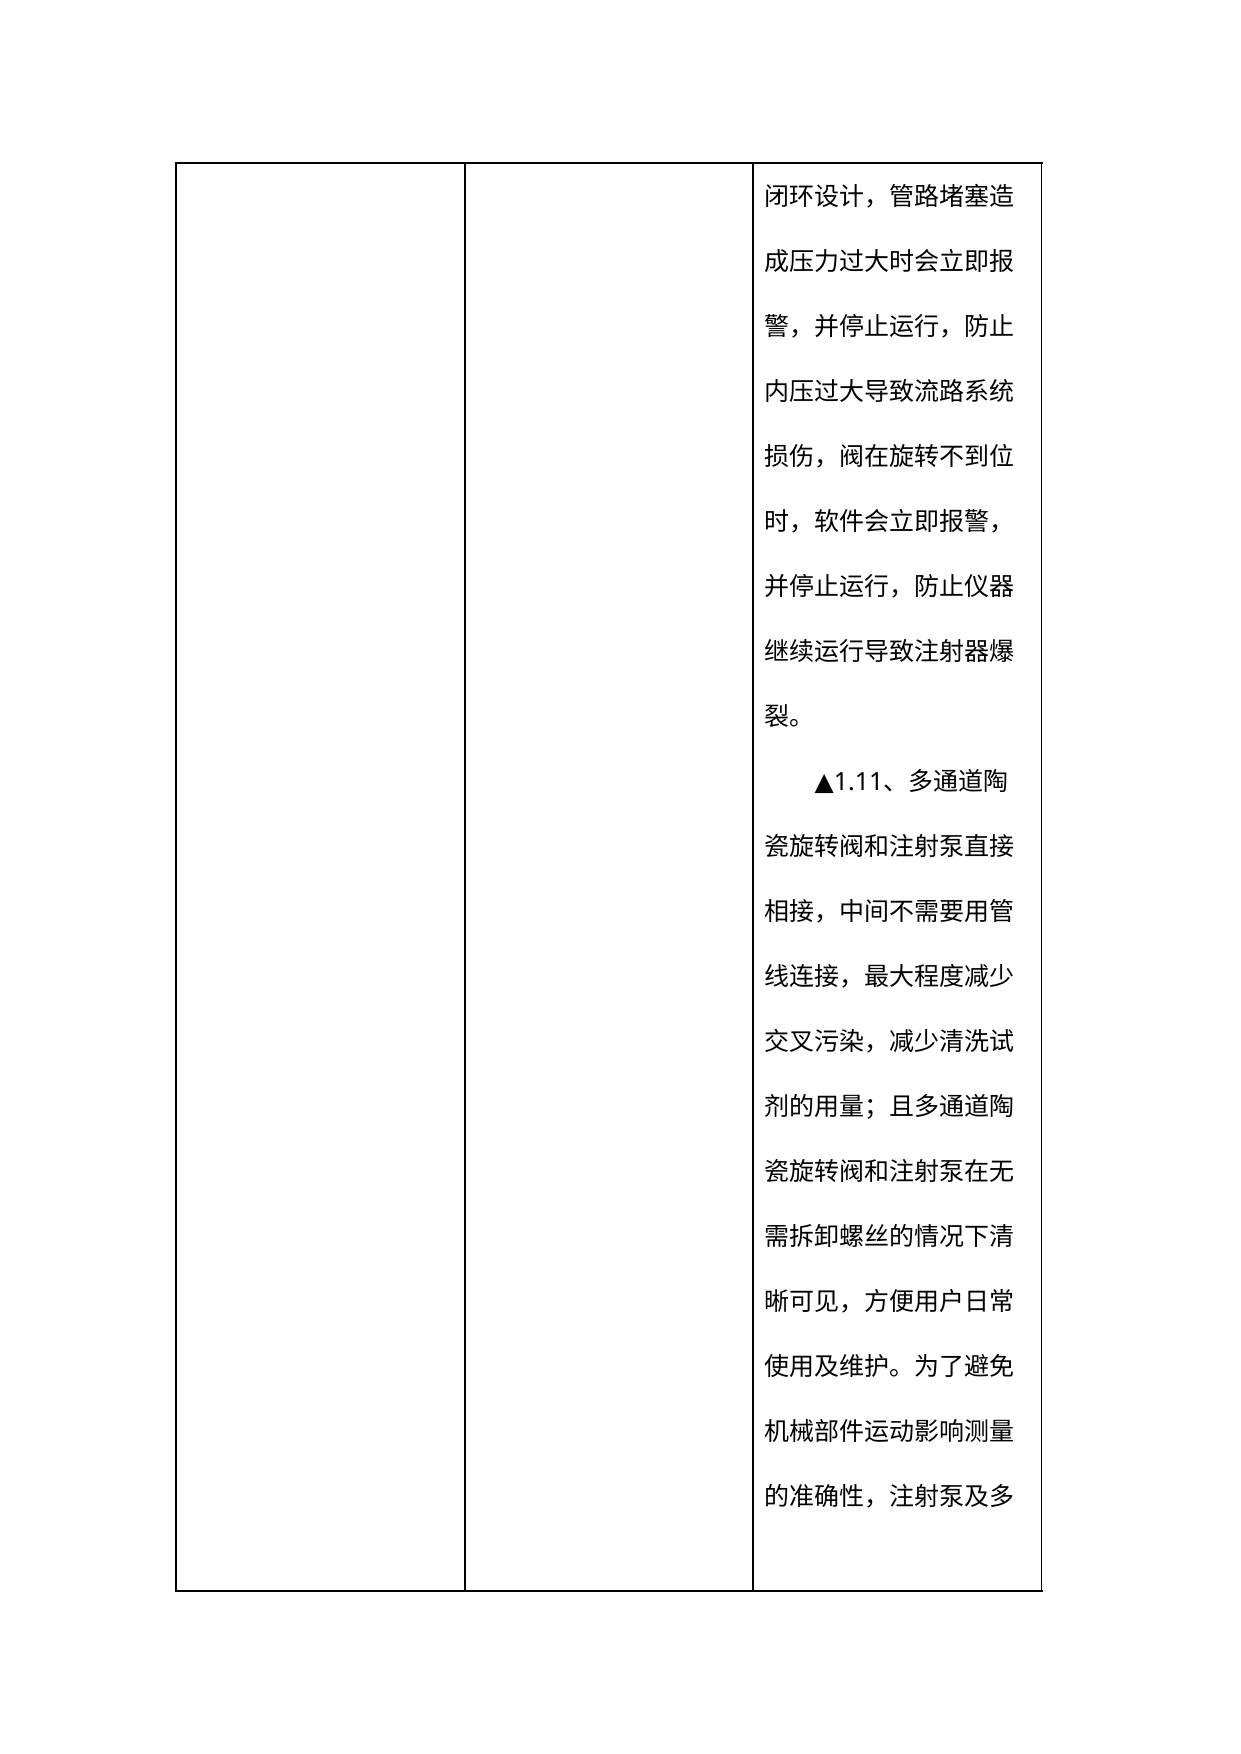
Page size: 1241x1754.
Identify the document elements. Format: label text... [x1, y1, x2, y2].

table_cell 1 [177, 164, 464, 1590]
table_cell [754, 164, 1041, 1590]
table_cell [466, 164, 752, 1590]
